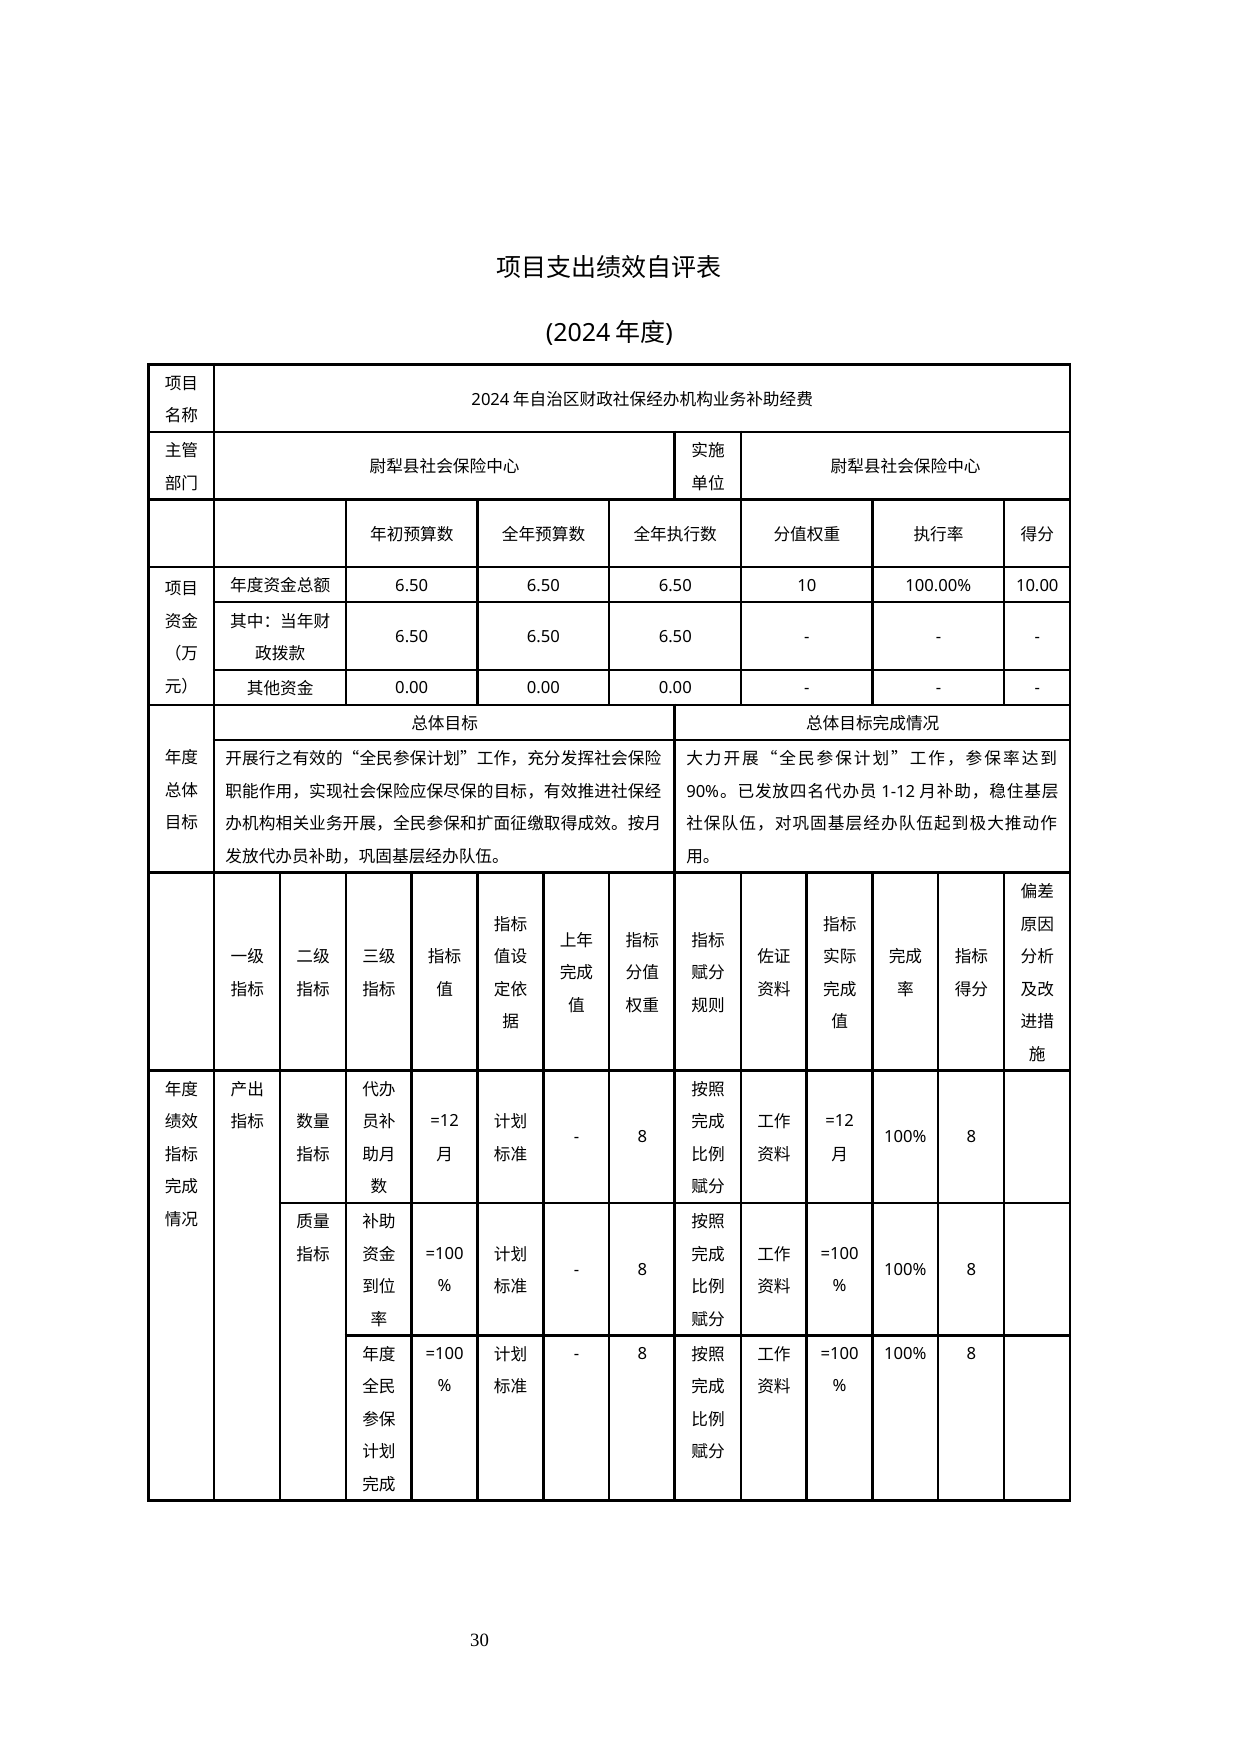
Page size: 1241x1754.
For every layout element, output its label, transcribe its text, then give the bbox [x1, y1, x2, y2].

table_cell 工作资料 [742, 1072, 805, 1201]
table_cell 100% [874, 1337, 937, 1499]
table_cell 大力开展“全民参保计划”工作，参保率达到90%。已发放四名代办员1-12月补助，稳住基层社保队伍，对巩固基层经办队伍起到极大推动作用。 [676, 741, 1069, 871]
table_cell 8 [939, 1204, 1003, 1334]
table_cell 6.50 [347, 603, 476, 668]
table_cell [150, 501, 213, 566]
table_cell 其他资金 [215, 671, 345, 703]
table_cell 工作资料 [742, 1337, 805, 1499]
table_cell 100.00% [874, 568, 1003, 601]
table_cell 偏差原因分析及改进措施 [1005, 874, 1069, 1069]
table_cell 年度绩效指标完成情况 [150, 1072, 213, 1499]
table_cell =100% [808, 1337, 871, 1499]
table_cell 上年完成值 [545, 874, 608, 1069]
table_cell 10.00 [1005, 568, 1069, 601]
table_cell 其中：当年财政拨款 [215, 603, 345, 668]
table_cell - [545, 1337, 608, 1499]
table_cell =100% [413, 1337, 476, 1499]
table_cell 项目资金 （万元） [150, 568, 213, 703]
table_cell 项目名称 [150, 366, 213, 431]
table_cell [1005, 1072, 1069, 1201]
table_cell - [1005, 671, 1069, 703]
table_cell 指标值设定依据 [479, 874, 542, 1069]
table_cell 8 [610, 1072, 673, 1201]
table_cell =12月 [413, 1072, 476, 1201]
table_cell - [874, 603, 1003, 668]
table_cell 总体目标 [215, 706, 673, 739]
table_cell 佐证资料 [742, 874, 805, 1069]
table_cell 100% [874, 1072, 937, 1201]
table_cell 数量指标 [281, 1072, 345, 1201]
table_cell 年度全民参保计划完成率 [347, 1337, 410, 1499]
table_cell [1005, 1204, 1069, 1334]
table_cell 8 [610, 1337, 673, 1499]
table_cell 0.00 [347, 671, 476, 703]
table_cell 一级指标 [215, 874, 279, 1069]
table_cell 产出指标 [215, 1072, 279, 1499]
table_cell 0.00 [479, 671, 608, 703]
table_cell 计划标准 [479, 1204, 542, 1334]
table_cell =100% [808, 1204, 871, 1334]
table_cell 得分 [1005, 501, 1069, 566]
table_header 项目支出绩效自评表 [148, 233, 1070, 298]
table_cell - [545, 1072, 608, 1201]
table_cell 全年预算数 [479, 501, 608, 566]
table_cell 总体目标完成情况 [676, 706, 1069, 739]
table_cell 代办员补助月数 [347, 1072, 410, 1201]
table_cell 执行率 [874, 501, 1003, 566]
table_cell 计划标准 [479, 1072, 542, 1201]
table_cell =100% [413, 1204, 476, 1334]
table_cell [215, 501, 345, 566]
table_cell 开展行之有效的“全民参保计划”工作，充分发挥社会保险职能作用，实现社会保险应保尽保的目标，有效推进社保经办机构相关业务开展，全民参保和扩面征缴取得成效。按月发放代办员补助，巩固基层经办队伍。 [215, 741, 673, 871]
table_cell 10 [742, 568, 871, 601]
table_cell 年初预算数 [347, 501, 476, 566]
table_cell 100% [874, 1204, 937, 1334]
table_cell 二级指标 [281, 874, 345, 1069]
table_cell 分值权重 [742, 501, 871, 566]
table_cell 8 [610, 1204, 673, 1334]
table_cell 指标实际完成值 [808, 874, 871, 1069]
table_cell 指标分值权重 [610, 874, 673, 1069]
table_cell 年度资金总额 [215, 568, 345, 601]
table_cell 指标得分 [939, 874, 1003, 1069]
table_cell 8 [939, 1337, 1003, 1499]
table_cell 8 [939, 1072, 1003, 1201]
table_cell 2024年自治区财政社保经办机构业务补助经费 [215, 366, 1069, 431]
table_cell 按照完成比例赋分 [676, 1204, 740, 1334]
table_cell [150, 874, 213, 1069]
table_cell 尉犁县社会保险中心 [215, 433, 673, 498]
table_cell - [874, 671, 1003, 703]
table_cell 指标赋分规则 [676, 874, 740, 1069]
table_cell 全年执行数 [610, 501, 740, 566]
table_cell 按照完成比例赋分 [676, 1337, 740, 1499]
table_cell 6.50 [347, 568, 476, 601]
table_cell 补助资金到位率 [347, 1204, 410, 1334]
table_cell 指标值 [413, 874, 476, 1069]
table_cell 质量指标 [281, 1204, 345, 1499]
table_cell 完成率 [874, 874, 937, 1069]
table_cell 实施单位 [676, 433, 740, 498]
table_cell 0.00 [610, 671, 740, 703]
table_cell [1005, 1337, 1069, 1499]
table_cell 工作资料 [742, 1204, 805, 1334]
table_cell 三级指标 [347, 874, 410, 1069]
table_cell 6.50 [610, 603, 740, 668]
table_cell 主管部门 [150, 433, 213, 498]
table_cell - [1005, 603, 1069, 668]
table_cell (2024年度) [148, 298, 1070, 363]
table_cell 6.50 [610, 568, 740, 601]
table_cell 计划标准 [479, 1337, 542, 1499]
table_cell - [545, 1204, 608, 1334]
table_cell 尉犁县社会保险中心 [742, 433, 1069, 498]
table_cell - [742, 671, 871, 703]
table_cell - [742, 603, 871, 668]
table_cell 按照完成比例赋分 [676, 1072, 740, 1201]
table_cell =12月 [808, 1072, 871, 1201]
table_cell 6.50 [479, 568, 608, 601]
table_cell 年度总体目标 [150, 706, 213, 871]
table_cell 6.50 [479, 603, 608, 668]
